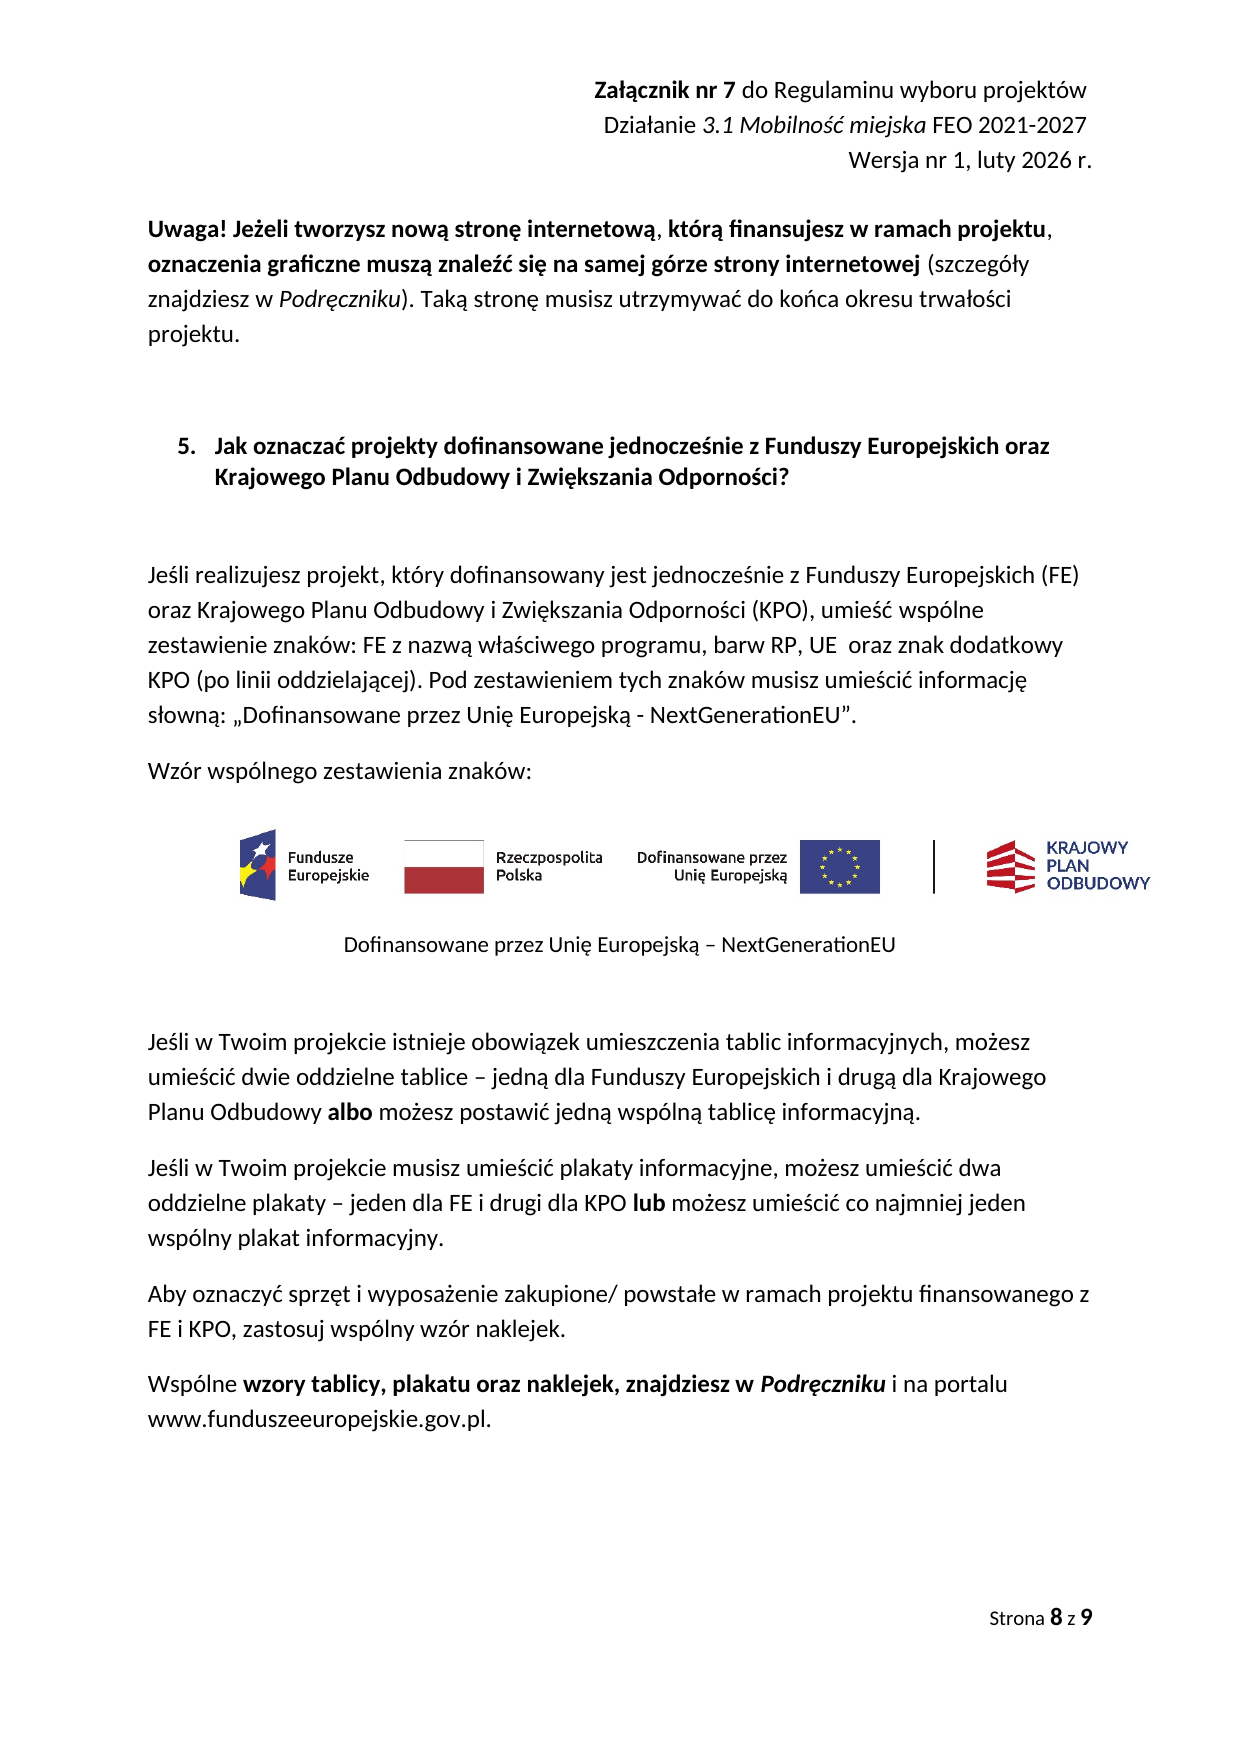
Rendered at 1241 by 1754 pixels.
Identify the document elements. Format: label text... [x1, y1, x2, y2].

text Aby oznaczyć sprzęt i wyposażenie zakupione/ powstałe w ramach projektu finansowanego z FE i KPO, zastosuj wspólny wzór naklejek. [148, 1278, 1093, 1343]
text Uwaga! Jeżeli tworzysz nową stronę internetową, którą finansujesz w ramach projektu, oznaczenia graficzne muszą znaleźć się na samej górze strony internetowej (szczegóły znajdziesz w Podręczniku). Taką stronę musisz utrzymywać do końca okresu trwałości projektu. [148, 213, 1093, 349]
text Wspólne wzory tablicy, plakatu oraz naklejek, znajdziesz w Podręczniku i na portalu www.funduszeeuropejskie.gov.pl. [148, 1369, 1093, 1434]
text Dofinansowane przez Unię Europejską – NextGenerationEU [148, 930, 1093, 958]
picture [222, 811, 1168, 918]
text Jeśli w Twoim projekcie istnieje obowiązek umieszczenia tablic informacyjnych, możesz umieścić dwie oddzielne tablice – jedną dla Funduszy Europejskich i drugą dla Krajowego Planu Odbudowy albo możesz postawić jedną wspólną tablicę informacyjną. [148, 1026, 1093, 1127]
text Wzór wspólnego zestawienia znaków: [148, 755, 1093, 786]
list Jak oznaczać projekty dofinansowane jednocześnie z Funduszy Europejskich oraz Krajowego Planu Odbudowy i Zwiększania Odporności? [177, 430, 1093, 491]
text Jeśli w Twoim projekcie musisz umieścić plakaty informacyjne, możesz umieścić dwa oddzielne plakaty – jeden dla FE i drugi dla KPO lub możesz umieścić co najmniej jeden wspólny plakat informacyjny. [148, 1152, 1093, 1252]
text Jeśli realizujesz projekt, który dofinansowany jest jednocześnie z Funduszy Europejskich (FE) oraz Krajowego Planu Odbudowy i Zwiększania Odporności (KPO), umieść wspólne zestawienie znaków: FE z nazwą właściwego programu, barw RP, UE oraz znak dodatkowy KPO (po linii oddzielającej). Pod zestawieniem tych znaków musisz umieścić informację słowną: „Dofinansowane przez Unię Europejską - NextGenerationEU”. [148, 559, 1093, 730]
